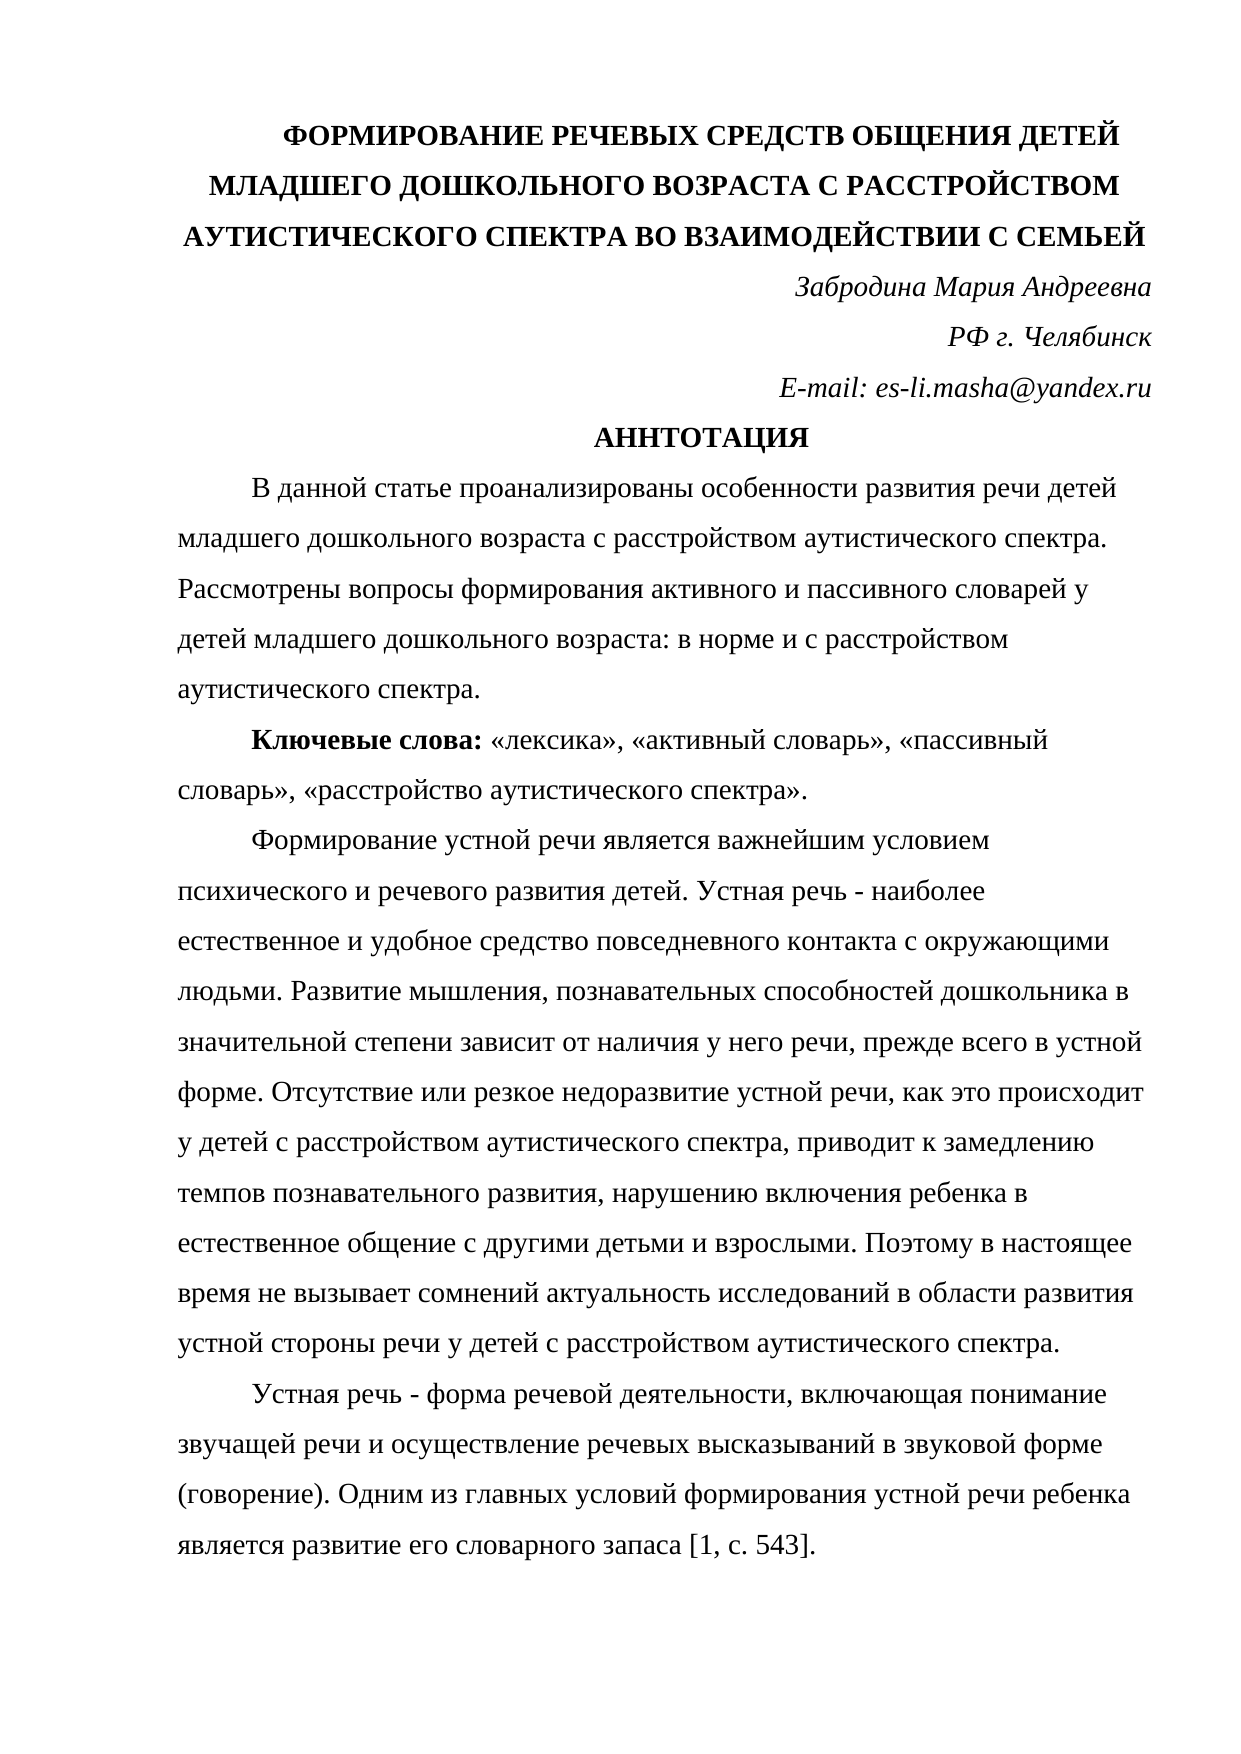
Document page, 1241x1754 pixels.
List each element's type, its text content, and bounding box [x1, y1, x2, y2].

text Забродина Мария Андреевна [177, 269, 1152, 303]
text В данной статье проанализированы особенности развития речи детей младшего дошкольного возраста с расстройством аутистического спектра. Рассмотрены вопросы формирования активного и пассивного словарей у детей младшего дошкольного возраста: в норме и с расстройством аутистического спектра. [177, 470, 1152, 705]
text ФОРМИРОВАНИЕ РЕЧЕВЫХ СРЕДСТВ ОБЩЕНИЯ ДЕТЕЙ МЛАДШЕГО ДОШКОЛЬНОГО ВОЗРАСТА С РАССТРОЙСТВОМ АУТИСТИЧЕСКОГО СПЕКТРА ВО ВЗАИМОДЕЙСТВИИ С СЕМЬЕЙ [177, 118, 1152, 252]
text E-mail: es-li.masha@yandex.ru [177, 370, 1152, 403]
text Формирование устной речи является важнейшим условием психического и речевого развития детей. Устная речь - наиболее естественное и удобное средство повседневного контакта с окружающими людьми. Развитие мышления, познавательных способностей дошкольника в значительной степени зависит от наличия у него речи, прежде всего в устной форме. Отсутствие или резкое недоразвитие устной речи, как это происходит у детей с расстройством аутистического спектра, приводит к замедлению темпов познавательного развития, нарушению включения ребенка в естественное общение с другими детьми и взрослыми. Поэтому в настоящее время не вызывает сомнений актуальность исследований в области развития устной стороны речи у детей с расстройством аутистического спектра. [177, 822, 1152, 1359]
text РФ г. Челябинск [177, 319, 1152, 353]
text АННТОТАЦИЯ [177, 420, 1152, 453]
text Ключевые слова: «лексика», «активный словарь», «пассивный словарь», «расстройство аутистического спектра». [177, 722, 1152, 806]
text Устная речь - форма речевой деятельности, включающая понимание звучащей речи и осуществление речевых высказываний в звуковой форме (говорение). Одним из главных условий формирования устной речи ребенка является развитие его словарного запаса [1, с. 543]. [177, 1376, 1152, 1560]
